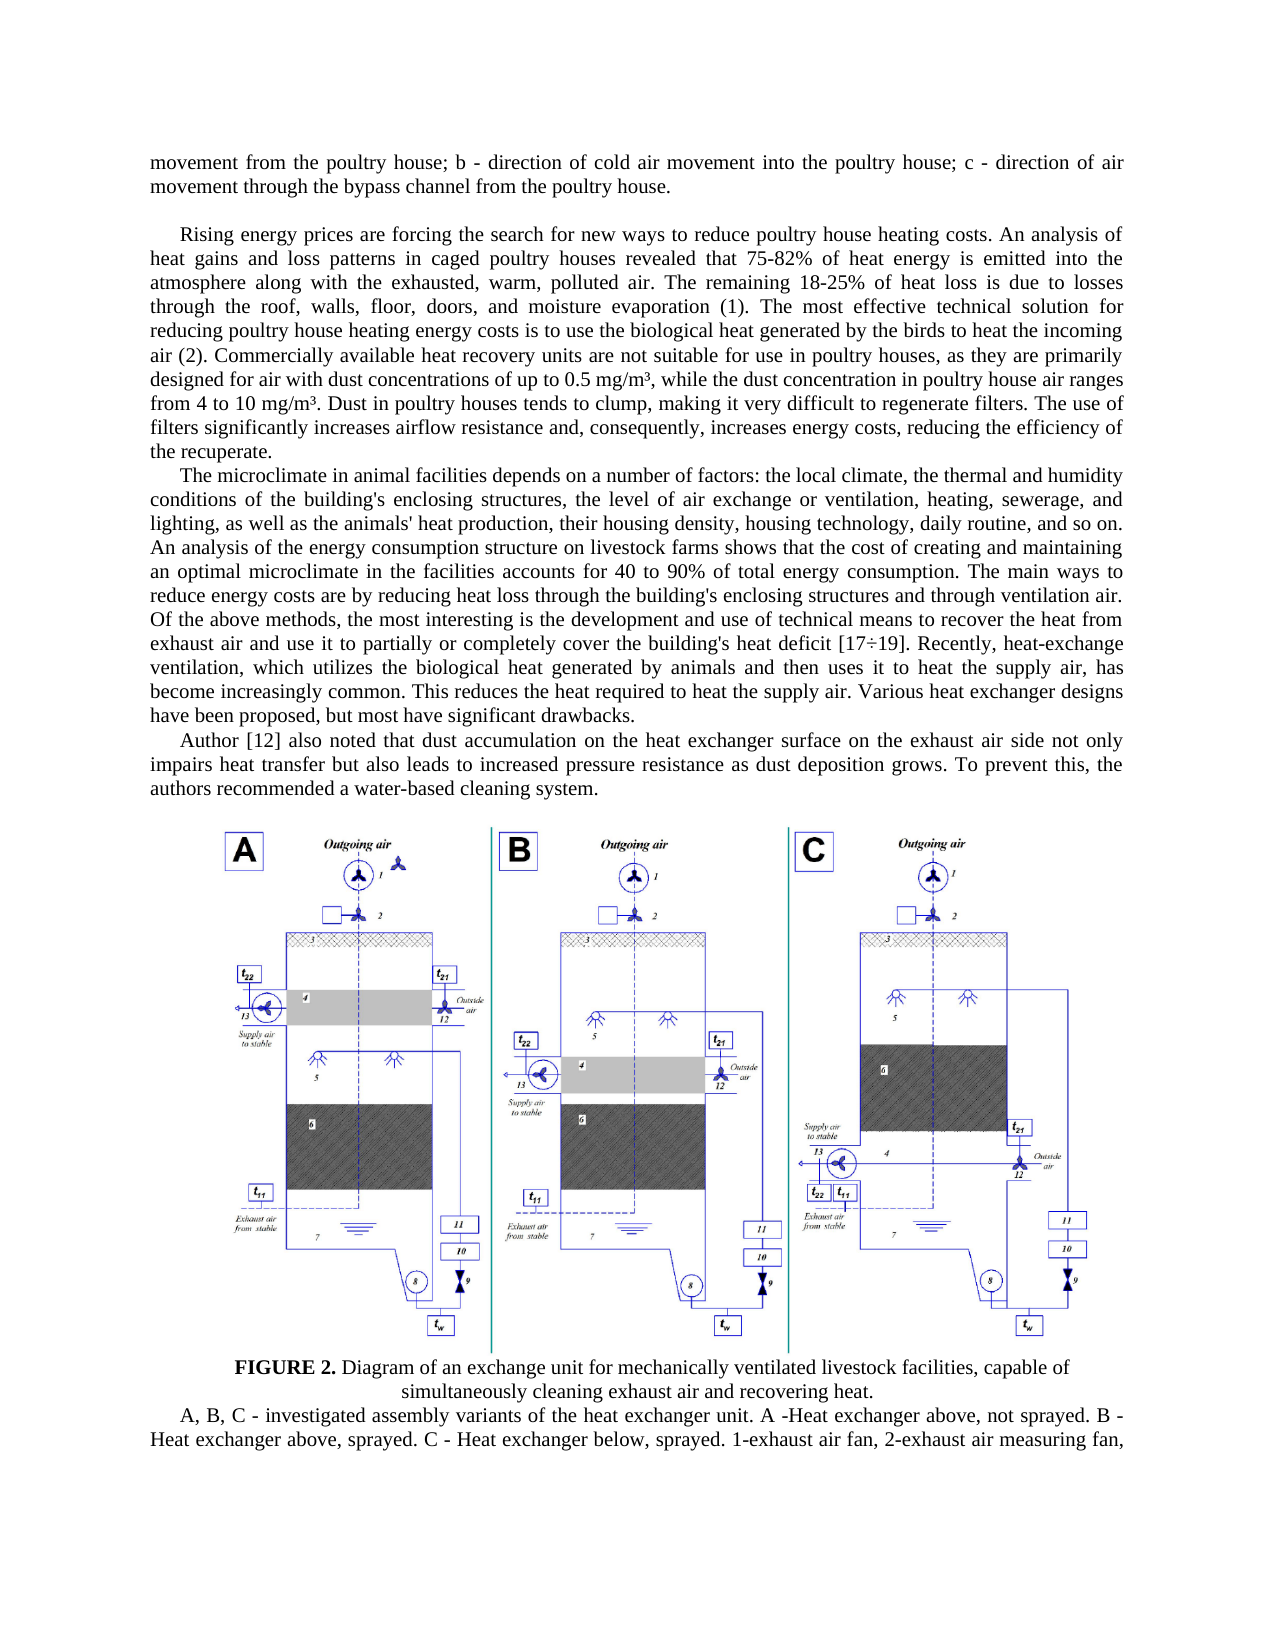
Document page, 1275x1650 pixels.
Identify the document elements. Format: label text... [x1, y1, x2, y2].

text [150, 150, 1125, 198]
picture [211, 823, 1094, 1356]
text The microclimate in animal facilities depends on a number of factors: the local climate, the thermal and humidity conditions of the building's enclosing structures, the level of air exchange or ventilation, heating, sewerage, and lighting, as well as the animals' heat production, their housing density, housing technology, daily routine, and so on. An analysis of the energy consumption structure on livestock farms shows that the cost of creating and maintaining an optimal microclimate in the facilities accounts for 40 to 90% of total energy consumption. The main ways to reduce energy costs are by reducing heat loss through the building's enclosing structures and through ventilation air. Of the above methods, the most interesting is the development and use of technical means to recover the heat from exhaust air and use it to partially or completely cover the building's heat deficit [17÷19]. Recently, heat-exchange ventilation, which utilizes the biological heat generated by animals and then uses it to heat the supply air, has become increasingly common. This reduces the heat required to heat the supply air. Various heat exchanger designs have been proposed, but most have significant drawbacks. [150, 463, 1125, 727]
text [150, 1403, 1125, 1451]
text Rising energy prices are forcing the search for new ways to reduce poultry house heating costs. An analysis of heat gains and loss patterns in caged poultry houses revealed that 75-82% of heat energy is emitted into the atmosphere along with the exhausted, warm, polluted air. The remaining 18-25% of heat loss is due to losses through the roof, walls, floor, doors, and moisture evaporation (1). The most effective technical solution for reducing poultry house heating energy costs is to use the biological heat generated by the birds to heat the incoming air (2). Commercially available heat recovery units are not suitable for use in poultry houses, as they are primarily designed for air with dust concentrations of up to 0.5 mg/m³, while the dust concentration in poultry house air ranges from 4 to 10 mg/m³. Dust in poultry houses tends to clump, making it very difficult to regenerate filters. The use of filters significantly increases airflow resistance and, consequently, increases energy costs, reducing the efficiency of the recuperate. [150, 222, 1125, 463]
text FIGURE 2. Diagram of an exchange unit for mechanically ventilated livestock facilities, capable of simultaneously cleaning exhaust air and recovering heat. [150, 1355, 1125, 1403]
text Author [12] also noted that dust accumulation on the heat exchanger surface on the exhaust air side not only impairs heat transfer but also leads to increased pressure resistance as dust deposition grows. To prevent this, the authors recommended a water-based cleaning system. [150, 727, 1125, 800]
